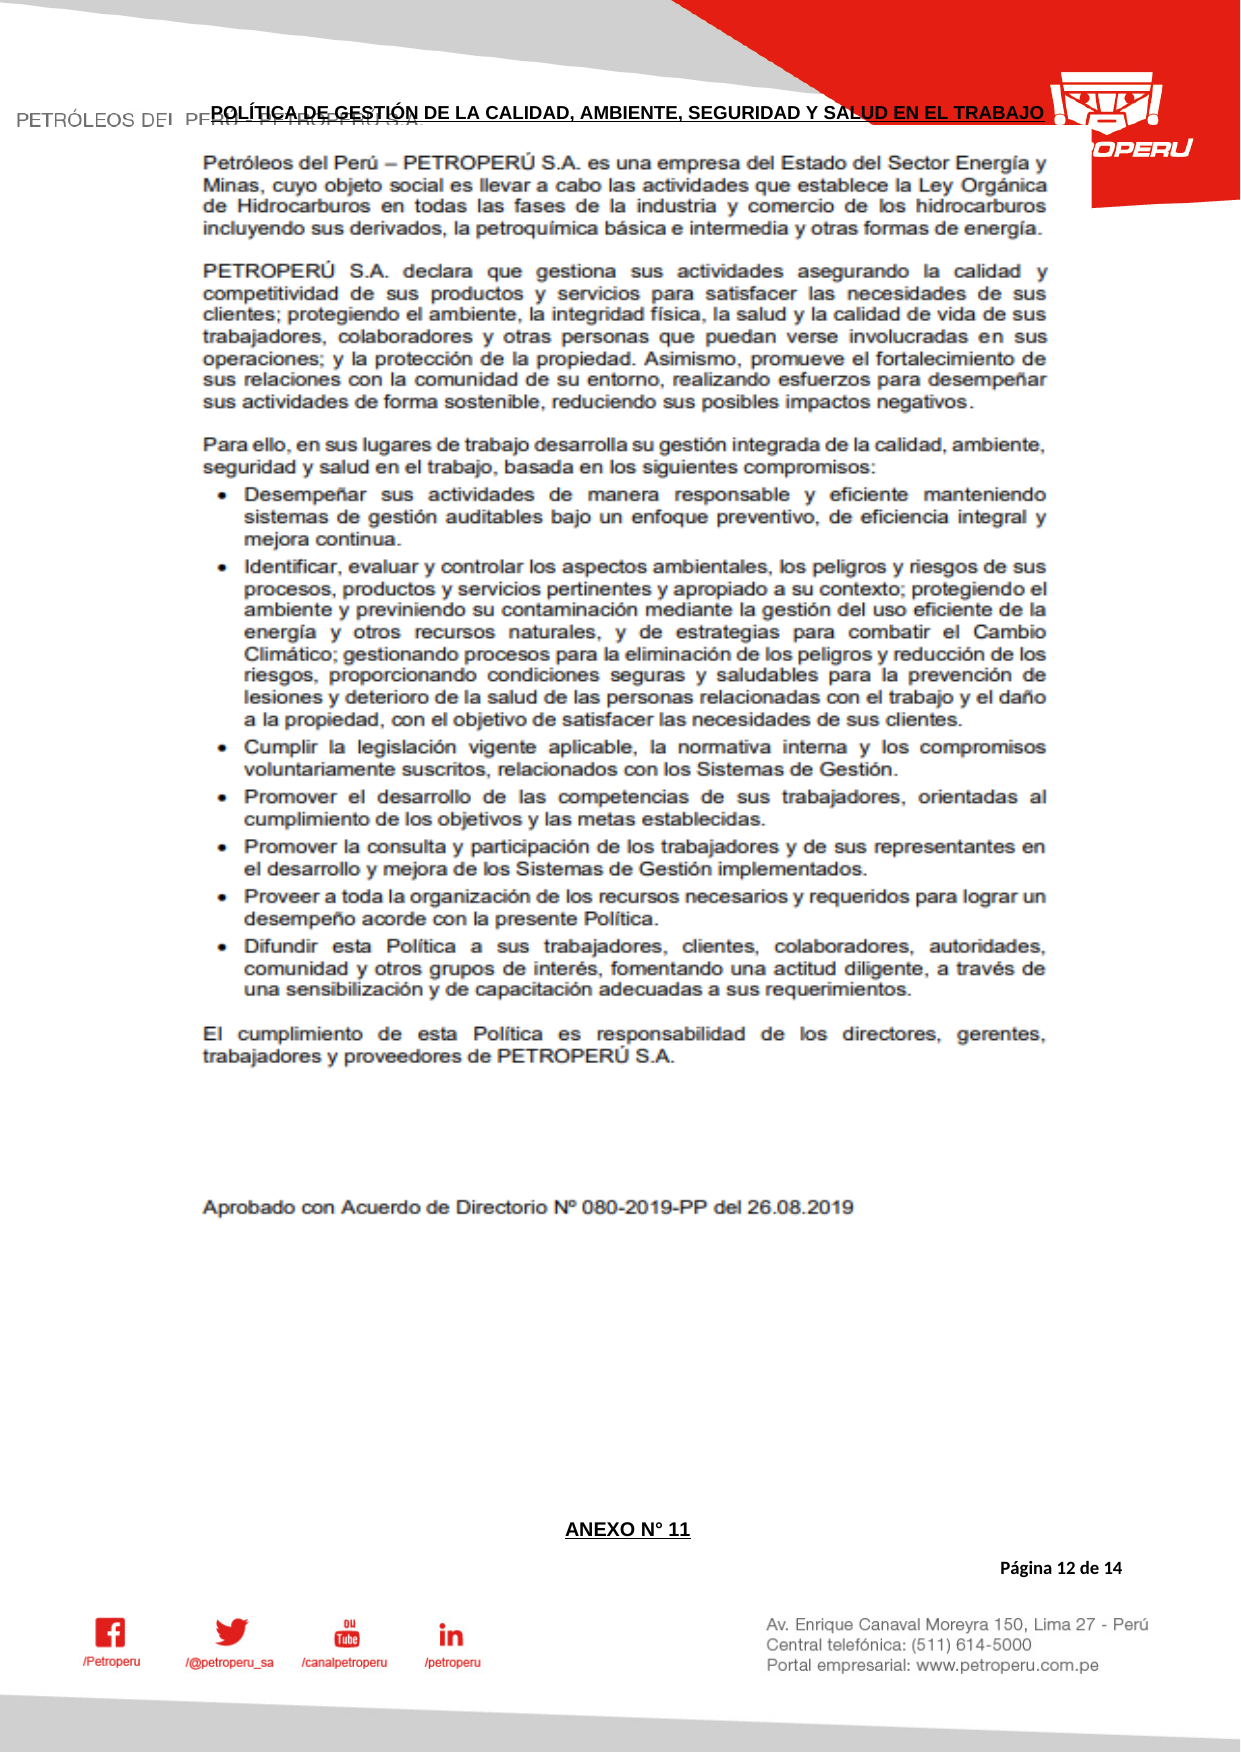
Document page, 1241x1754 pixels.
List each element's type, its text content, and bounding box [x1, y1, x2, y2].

text ANEXO N° 11 [133, 1518, 1122, 1541]
picture [0, 0, 1241, 225]
picture [0, 1609, 1241, 1752]
picture [163, 125, 1092, 1254]
